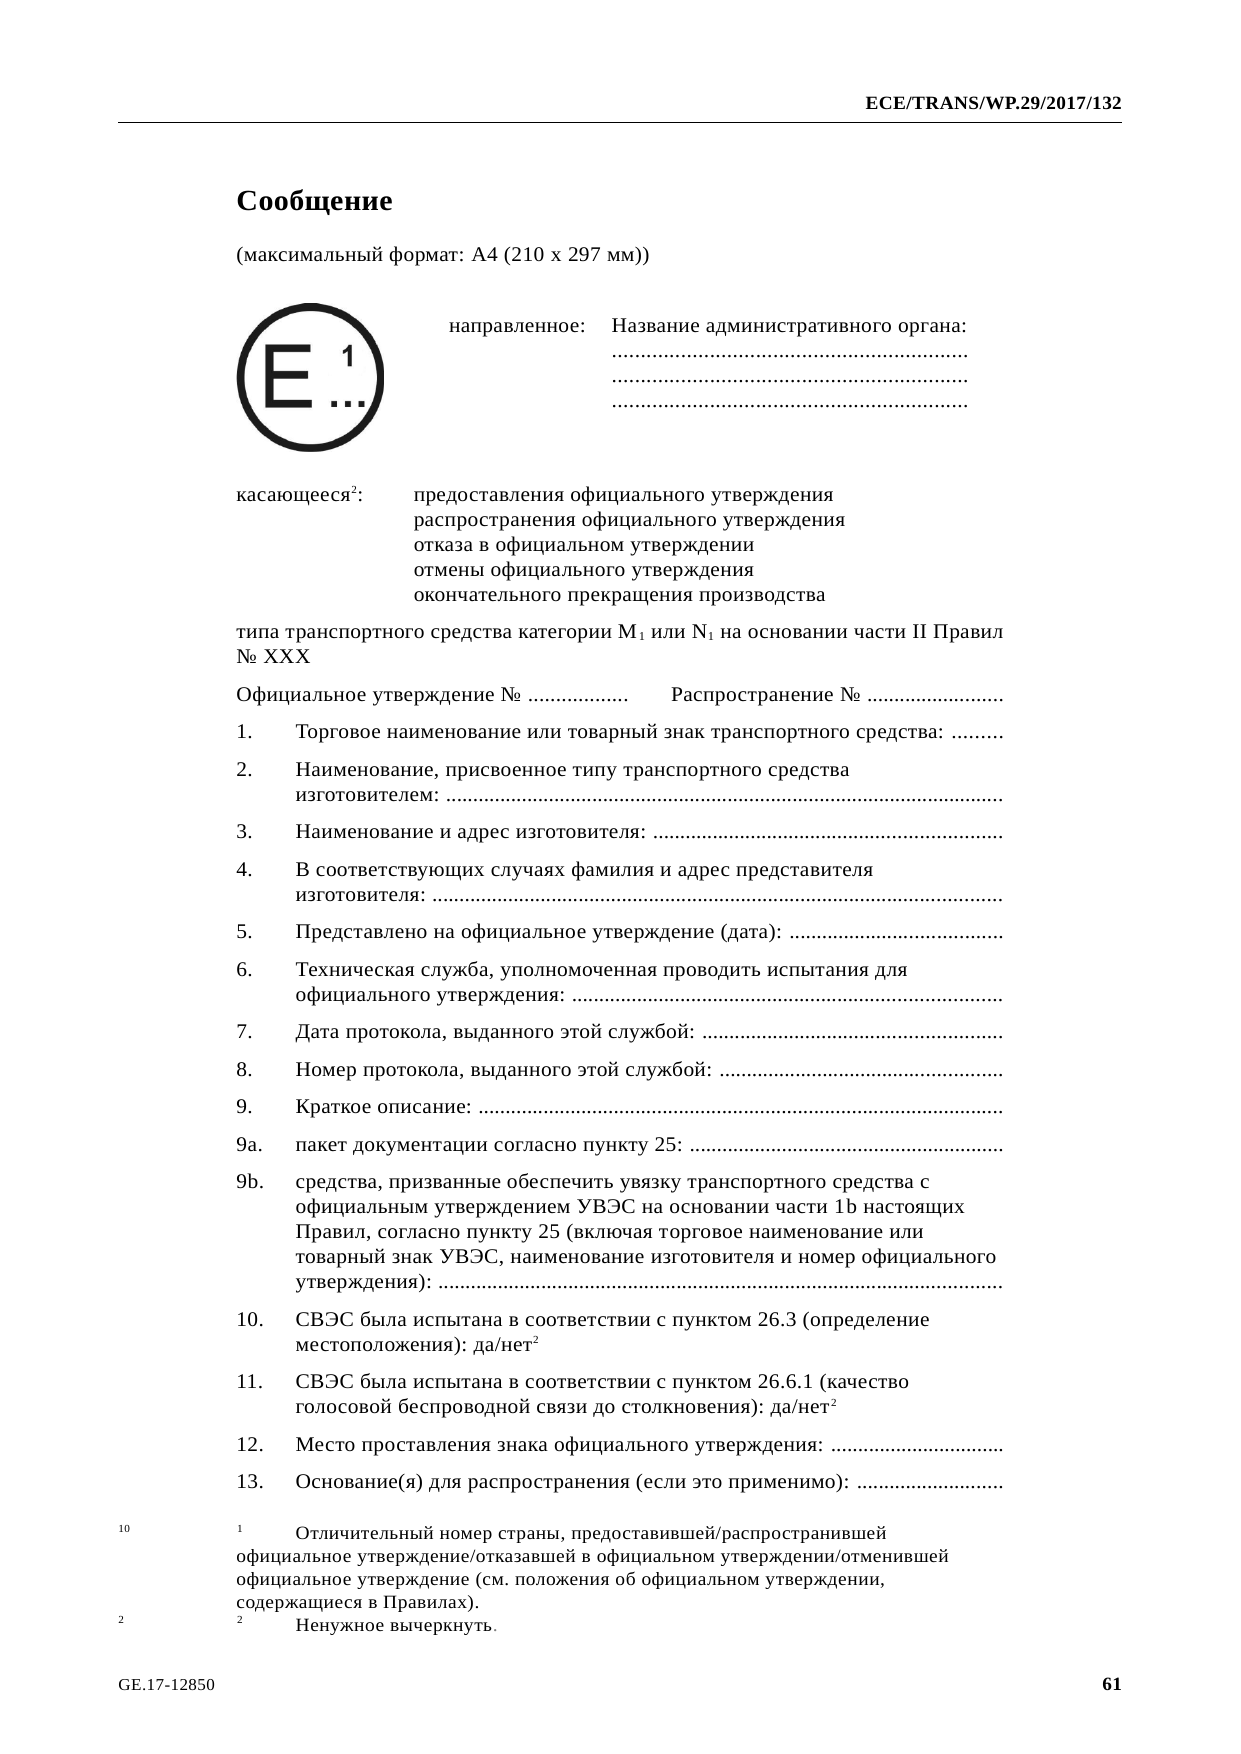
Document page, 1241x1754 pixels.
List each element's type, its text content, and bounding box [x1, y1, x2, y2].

text 1. Торговое наименование или товарный знак транспортного средства: [236, 718, 1004, 743]
text 6. Техническая служба, уполномоченная проводить испытания для официального утверждения: [236, 956, 1004, 1006]
text 4. В соответствующих случаях фамилия и адрес представителя изготовителя: [236, 856, 1004, 906]
text 5. Представлено на официальное утверждение (дата): [236, 918, 1004, 943]
text 12. Место проставления знака официального утверждения: [236, 1431, 1004, 1456]
text 11. СВЭС была испытана в соответствии с пунктом 26.6.1 (качество голосовой беспроводной связи до столкновения): да/нет2 [236, 1368, 1004, 1418]
text 8. Номер протокола, выданного этой службой: [236, 1056, 1004, 1081]
text 13. Основание(я) для распространения (если это применимо): [236, 1468, 1004, 1493]
text (максимальный формат: A4 (210 x 297 мм)) [236, 241, 1004, 266]
text окончательного прекращения производства [236, 581, 1004, 606]
text отмены официального утверждения [236, 556, 1004, 581]
text 9a. пакет документации согласно пункту 25: [236, 1131, 1004, 1156]
text 10. СВЭС была испытана в соответствии с пунктом 26.3 (определение местоположения): да/нет2 [236, 1306, 1004, 1356]
text 3. Наименование и адрес изготовителя: [236, 818, 1004, 843]
text распространения официального утверждения [236, 506, 1004, 531]
text 2. Наименование, присвоенное типу транспортного средства изготовителем: [236, 756, 1004, 806]
picture [236, 303, 384, 452]
text Официальное утверждение № Распространение № [236, 681, 1004, 706]
text типа транспортного средства категории M1 или N1 на основании части II Правил № XXX [236, 618, 1004, 668]
text 7. Дата протокола, выданного этой службой: [236, 1018, 1004, 1043]
text 9b. средства, призванные обеспечить увязку транспортного средства с официальным утверждением УВЭС на основании части 1b настоящих Правил, согласно пункту 25 (включая торговое наименование или товарный знак УВЭС, наименование изготовителя и номер официального утверждения): [236, 1168, 1004, 1293]
text отказа в официальном утверждении [236, 531, 1004, 556]
text 9. Краткое описание: [236, 1093, 1004, 1118]
text Сообщение [118, 185, 1004, 216]
text касающееся2: предоставления официального утверждения [236, 481, 1004, 506]
